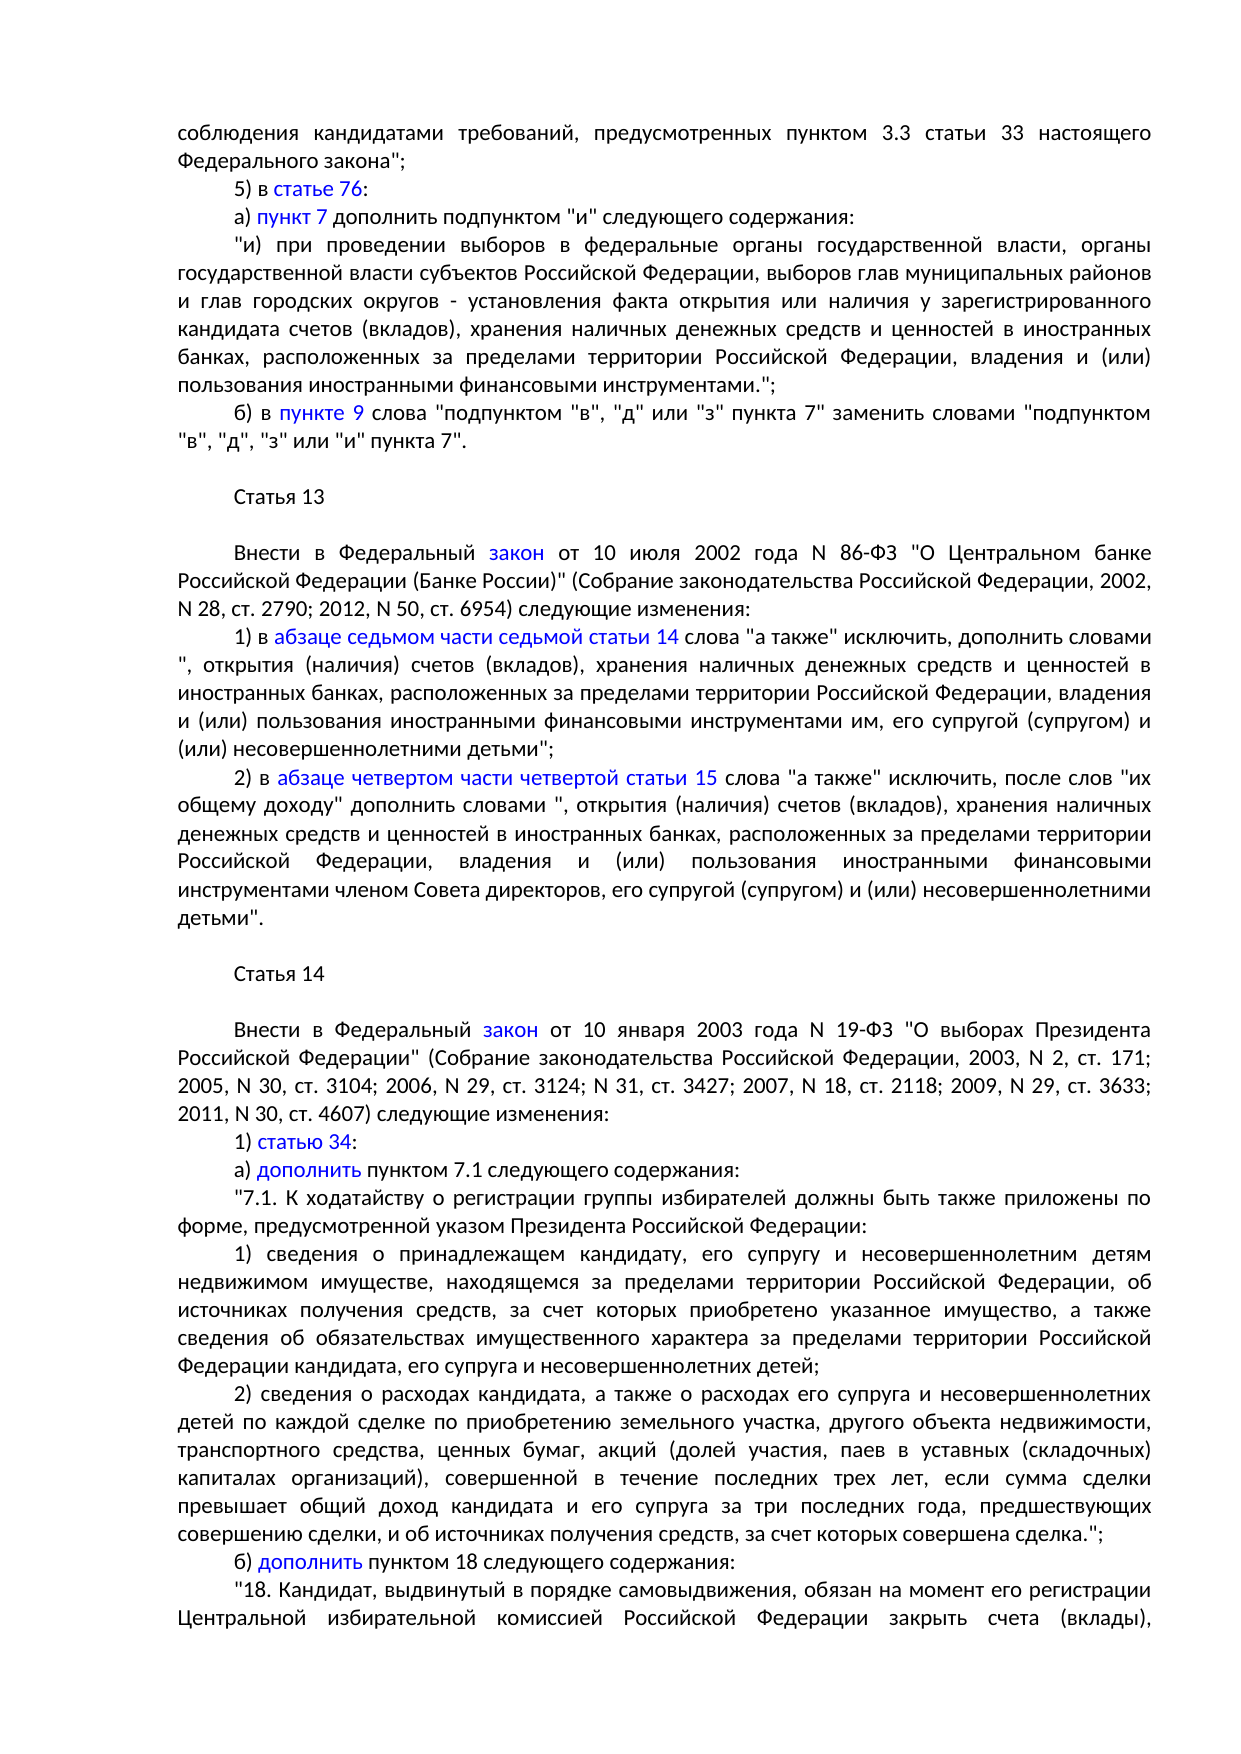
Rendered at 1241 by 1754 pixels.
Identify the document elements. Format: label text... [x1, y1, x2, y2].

text Внести в Федеральный закон от 10 июля 2002 года N 86-ФЗ "О Центральном банке Российской Федерации (Банке России)" (Собрание законодательства Российской Федерации, 2002, N 28, ст. 2790; 2012, N 50, ст. 6954) следующие изменения: [177, 538, 1152, 622]
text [177, 1575, 1152, 1631]
text "и) при проведении выборов в федеральные органы государственной власти, органы государственной власти субъектов Российской Федерации, выборов глав муниципальных районов и глав городских округов - установления факта открытия или наличия у зарегистрированного кандидата счетов (вкладов), хранения наличных денежных средств и ценностей в иностранных банках, расположенных за пределами территории Российской Федерации, владения и (или) пользования иностранными финансовыми инструментами."; [177, 230, 1152, 398]
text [177, 118, 1152, 174]
text Статья 14 [177, 959, 1152, 987]
text 2) в абзаце четвертом части четвертой статьи 15 слова "а также" исключить, после слов "их общему доходу" дополнить словами ", открытия (наличия) счетов (вкладов), хранения наличных денежных средств и ценностей в иностранных банках, расположенных за пределами территории Российской Федерации, владения и (или) пользования иностранными финансовыми инструментами членом Совета директоров, его супругой (супругом) и (или) несовершеннолетними детьми". [177, 763, 1152, 931]
text Внести в Федеральный закон от 10 января 2003 года N 19-ФЗ "О выборах Президента Российской Федерации" (Собрание законодательства Российской Федерации, 2003, N 2, ст. 171; 2005, N 30, ст. 3104; 2006, N 29, ст. 3124; N 31, ст. 3427; 2007, N 18, ст. 2118; 2009, N 29, ст. 3633; 2011, N 30, ст. 4607) следующие изменения: [177, 1015, 1152, 1127]
text "7.1. К ходатайству о регистрации группы избирателей должны быть также приложены по форме, предусмотренной указом Президента Российской Федерации: [177, 1183, 1152, 1239]
text 1) статью 34: [177, 1127, 1152, 1155]
text а) дополнить пунктом 7.1 следующего содержания: [177, 1155, 1152, 1183]
text 1) в абзаце седьмом части седьмой статьи 14 слова "а также" исключить, дополнить словами ", открытия (наличия) счетов (вкладов), хранения наличных денежных средств и ценностей в иностранных банках, расположенных за пределами территории Российской Федерации, владения и (или) пользования иностранными финансовыми инструментами им, его супругой (супругом) и (или) несовершеннолетними детьми"; [177, 622, 1152, 763]
text а) пункт 7 дополнить подпунктом "и" следующего содержания: [177, 202, 1152, 230]
text б) дополнить пунктом 18 следующего содержания: [177, 1547, 1152, 1575]
text 1) сведения о принадлежащем кандидату, его супругу и несовершеннолетним детям недвижимом имуществе, находящемся за пределами территории Российской Федерации, об источниках получения средств, за счет которых приобретено указанное имущество, а также сведения об обязательствах имущественного характера за пределами территории Российской Федерации кандидата, его супруга и несовершеннолетних детей; [177, 1239, 1152, 1379]
text 5) в статье 76: [177, 174, 1152, 202]
text 2) сведения о расходах кандидата, а также о расходах его супруга и несовершеннолетних детей по каждой сделке по приобретению земельного участка, другого объекта недвижимости, транспортного средства, ценных бумаг, акций (долей участия, паев в уставных (складочных) капиталах организаций), совершенной в течение последних трех лет, если сумма сделки превышает общий доход кандидата и его супруга за три последних года, предшествующих совершению сделки, и об источниках получения средств, за счет которых совершена сделка."; [177, 1379, 1152, 1547]
text Статья 13 [177, 482, 1152, 510]
text б) в пункте 9 слова "подпунктом "в", "д" или "з" пункта 7" заменить словами "подпунктом "в", "д", "з" или "и" пункта 7". [177, 398, 1152, 454]
